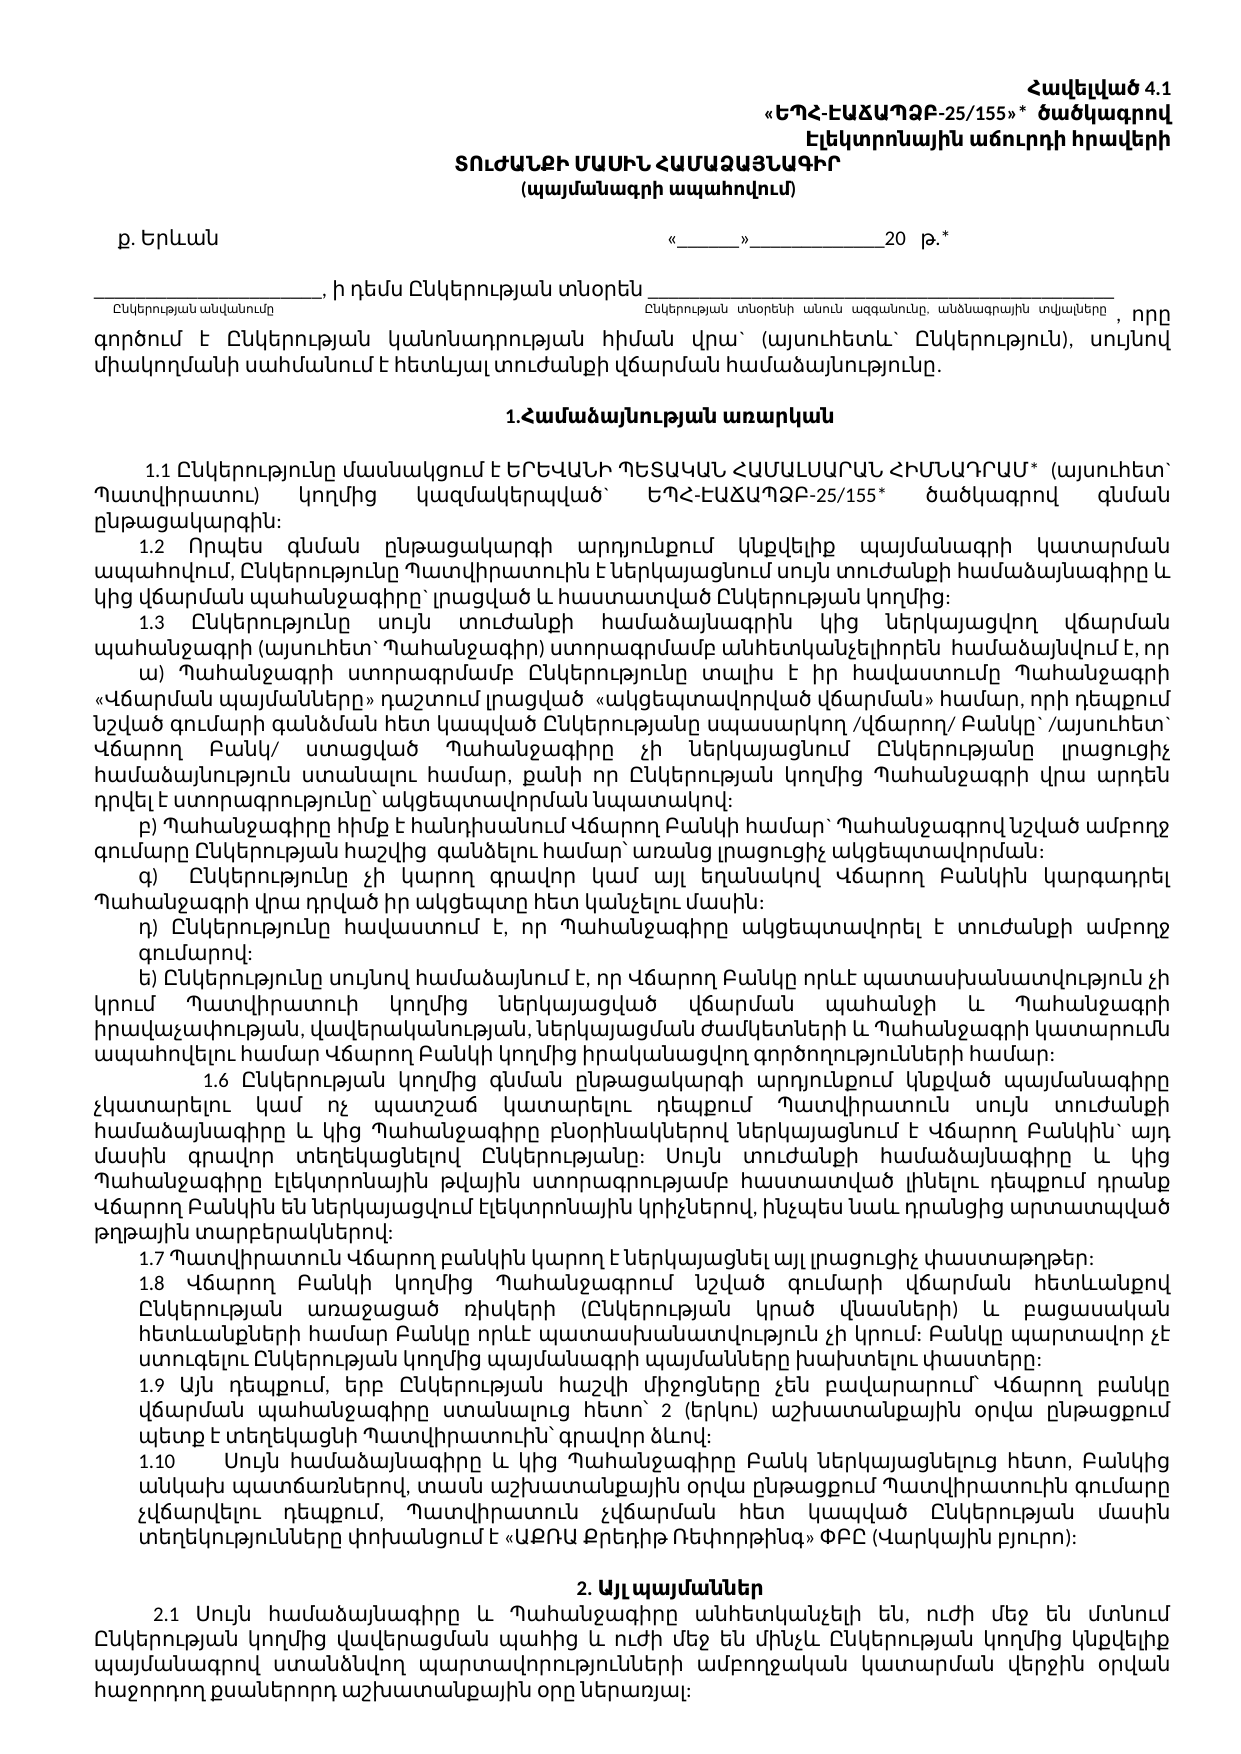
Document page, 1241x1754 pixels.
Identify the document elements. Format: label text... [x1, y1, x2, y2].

text 1.9 Այն դեպքում, երբ Ընկերության հաշվի միջոցները չեն բավարարում՝ Վճարող բանկը վճարման պահանջագիրը ստանալուց հետո՝ 2 (երկու) աշխատանքային օրվա ընթացքում պետք է տեղեկացնի Պատվիրատուին՝ գրավոր ձևով: [138, 1372, 1171, 1448]
text 1.8 Վճարող Բանկի կողմից Պահանջագրում նշված գումարի վճարման հետևանքով Ընկերության առաջացած ռիսկերի (Ընկերության կրած վնասների) և բացասական հետևանքների համար Բանկը որևէ պատասխանատվություն չի կրում: Բանկը պարտավոր չէ ստուգելու Ընկերության կողմից պայմանագրի պայմանները խախտելու փաստերը: [138, 1270, 1171, 1372]
text դ) Ընկերությունը հավաստում է, որ Պահանջագիրը ակցեպտավորել է տուժանքի ամբողջ գումարով: [138, 914, 1171, 965]
text 1.2 Որպես գնման ընթացակարգի արդյունքում կնքվելիք պայմանագրի կատարման ապահովում, Ընկերությունը Պատվիրատուին է ներկայացնում սույն տուժանքի համաձայնագիրը և կից վճարման պահանջագիրը` լրացված և հաստատված Ընկերության կողմից: [94, 533, 1171, 609]
text 2. Այլ պայմաններ [169, 1575, 1171, 1601]
text 1.10 Սույն համաձայնագիրը և կից Պահանջագիրը Բանկ ներկայացնելուց հետո, Բանկից անկախ պատճառներով, տասն աշխատանքային օրվա ընթացքում Պատվիրատուին գումարը չվճարվելու դեպքում, Պատվիրատուն չվճարման հետ կապված Ընկերության մասին տեղեկությունները փոխանցում է «ԱՔՌԱ Քրեդիթ Ռեփորթինգ» ՓԲԸ (Վարկային բյուրո): [138, 1448, 1171, 1550]
text Հավելված 4.1 [94, 75, 1171, 100]
text Էլեկտրոնային աճուրդի հրավերի [94, 126, 1171, 151]
text ______________________, ի դեմս Ընկերության տնօրեն _____________________________________________ [94, 276, 1171, 301]
text ա) Պահանջագրի ստորագրմամբ Ընկերությունը տալիս է իր հավաստումը Պահանջագրի «Վճարման պայմանները» դաշտում լրացված «ակցեպտավորված վճարման» համար, որի դեպքում նշված գումարի գանձման հետ կապված Ընկերությանը սպասարկող /վճարող/ Բանկը` /այսուհետ` Վճարող Բանկ/ ստացված Պահանջագիրը չի ներկայացնում Ընկերությանը լրացուցիչ համաձայնություն ստանալու համար, քանի որ Ընկերության կողմից Պահանջագրի վրա արդեն դրվել է ստորագրությունը՝ ակցեպտավորման նպատակով: [94, 660, 1171, 813]
text Ընկերության անվանումը Ընկերության տնօրենի անուն ազգանունը, անձնագրային տվյալները , որը գործում է Ընկերության կանոնադրության հիման վրա` (այսուհետև` Ընկերություն), սույնով միակողմանի սահմանում է հետևյալ տուժանքի վճարման համաձայնությունը. [94, 301, 1171, 377]
text 1.Համաձայնության առարկան [169, 403, 1171, 428]
text (պայմանագրի ապահովում) [94, 177, 1171, 199]
text 2.1 Սույն համաձայնագիրը և Պահանջագիրը անհետկանչելի են, ուժի մեջ են մտնում Ընկերության կողմից վավերացման պահից և ուժի մեջ են մինչև Ընկերության կողմից կնքվելիք պայմանագրով ստանձնվող պարտավորությունների ամբողջական կատարման վերջին օրվան հաջորդող քսաներորդ աշխատանքային օրը ներառյալ: [94, 1601, 1171, 1702]
text գ) Ընկերությունը չի կարող գրավոր կամ այլ եղանակով Վճարող Բանկին կարգադրել Պահանջագրի վրա դրված իր ակցեպտը հետ կանչելու մասին: [94, 864, 1171, 914]
text բ) Պահանջագիրը հիմք է հանդիսանում Վճարող Բանկի համար` Պահանջագրով նշված ամբողջ գումարը Ընկերության հաշվից գանձելու համար՝ առանց լրացուցիչ ակցեպտավորման: [94, 813, 1171, 864]
text ՏՈւԺԱՆՔԻ ՄԱՍԻՆ ՀԱՄԱՁԱՅՆԱԳԻՐ [94, 151, 1171, 177]
text 1.7 Պատվիրատուն Վճարող բանկին կարող է ներկայացնել այլ լրացուցիչ փաստաթղթեր: [138, 1245, 1171, 1270]
text 1.6 Ընկերության կողմից գնման ընթացակարգի արդյունքում կնքված պայմանագիրը չկատարելու կամ ոչ պատշաճ կատարելու դեպքում Պատվիրատուն սույն տուժանքի համաձայնագիրը և կից Պահանջագիրը բնօրինակներով ներկայացնում է Վճարող Բանկին` այդ մասին գրավոր տեղեկացնելով Ընկերությանը: Սույն տուժանքի համաձայնագիրը և կից Պահանջագիրը էլեկտրոնային թվային ստորագրությամբ հաստատված լինելու դեպքում դրանք Վճարող Բանկին են ներկայացվում էլեկտրոնային կրիչներով, ինչպես նաև դրանցից արտատպված թղթային տարբերակներով: [94, 1067, 1171, 1245]
text 1.3 Ընկերությունը սույն տուժանքի համաձայնագրին կից ներկայացվող վճարման պահանջագրի (այսուհետ` Պահանջագիր) ստորագրմամբ անհետկանչելիորեն համաձայնվում է, որ [94, 609, 1171, 660]
text ե) Ընկերությունը սույնով համաձայնում է, որ Վճարող Բանկը որևէ պատասխանատվություն չի կրում Պատվիրատուի կողմից ներկայացված վճարման պահանջի և Պահանջագրի իրավաչափության, վավերականության, ներկայացման ժամկետների և Պահանջագրի կատարումն ապահովելու համար Վճարող Բանկի կողմից իրականացվող գործողությունների համար: [94, 965, 1171, 1067]
text ք. Երևան «______»_____________20 թ.* [94, 225, 1171, 250]
text «ԵՊՀ-ԷԱՃԱՊՁԲ-25/155»* ծածկագրով [94, 100, 1171, 126]
text 1.1 Ընկերությունը մասնակցում է ԵՐԵՎԱՆԻ ՊԵՏԱԿԱՆ ՀԱՄԱԼՍԱՐԱՆ ՀԻՄՆԱԴՐԱՄ* (այսուհետ` Պատվիրատու) կողմից կազմակերպված` ԵՊՀ-ԷԱՃԱՊՁԲ-25/155* ծածկագրով գնման ընթացակարգին: [94, 457, 1171, 533]
